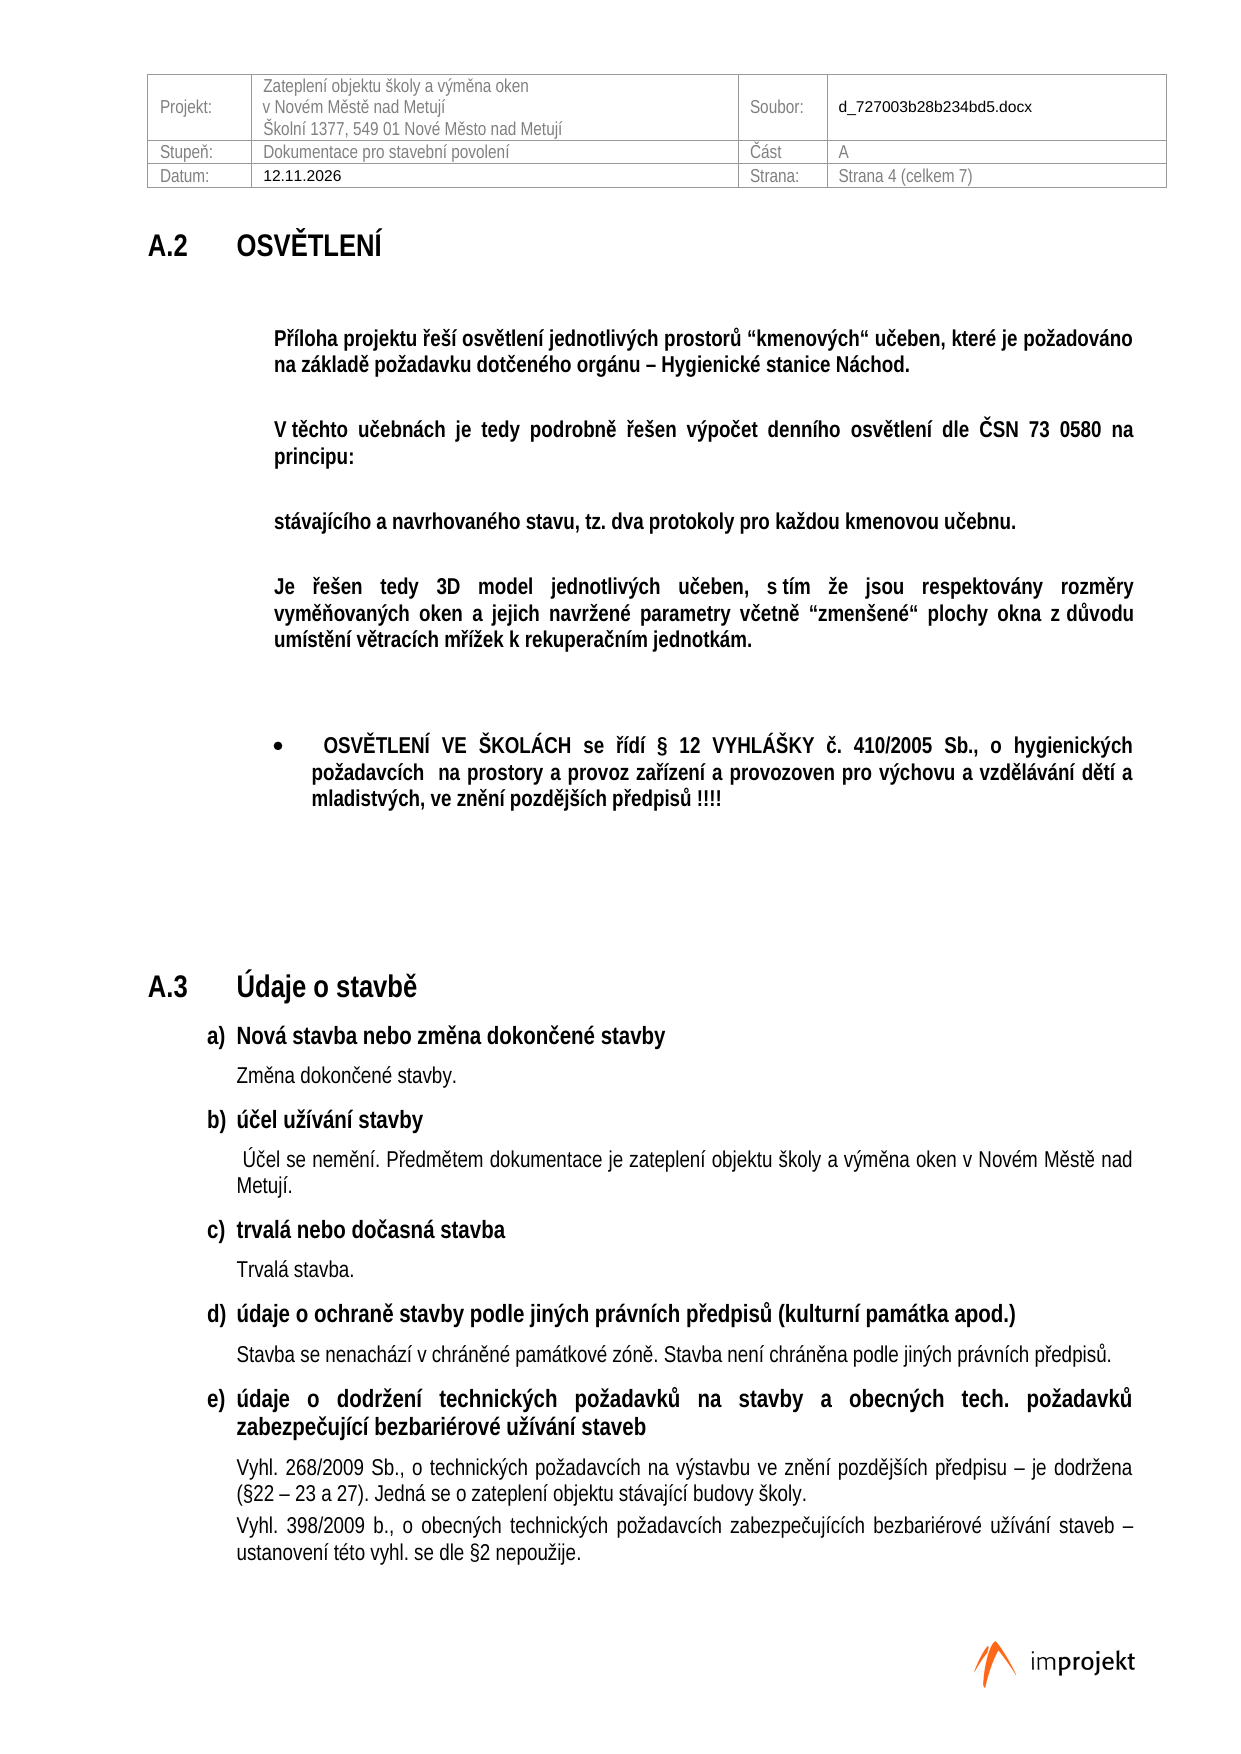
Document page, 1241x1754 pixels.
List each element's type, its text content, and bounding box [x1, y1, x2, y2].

text Účel se nemění. Předmětem dokumentace je zateplení objektu školy a výměna oken v Novém Městě nad Metují. [236, 1146, 1134, 1199]
text Stavba se nenachází v chráněné památkové zóně. Stavba není chráněna podle jiných právních předpisů. [236, 1341, 1134, 1367]
picture [972, 1639, 1137, 1689]
subtitle OSVĚTLENÍ [148, 227, 1134, 263]
subtitle Nová stavba nebo změna dokončené stavby [207, 1021, 1134, 1049]
subtitle údaje o dodržení technických požadavků na stavby a obecných tech. požadavků zabezpečující bezbariérové užívání staveb [207, 1384, 1134, 1441]
text Příloha projektu řeší osvětlení jednotlivých prostorů “kmenových“ učeben, které je požadováno na základě požadavku dotčeného orgánu – Hygienické stanice Náchod. [274, 325, 1134, 378]
text Je řešen tedy 3D model jednotlivých učeben, s tím že jsou respektovány rozměry vyměňovaných oken a jejich navržené parametry včetně “zmenšené“ plochy okna z důvodu umístění větracích mřížek k rekuperačním jednotkám. [274, 573, 1134, 652]
subtitle trvalá nebo dočasná stavba [207, 1215, 1134, 1244]
subtitle účel užívání stavby [207, 1105, 1134, 1133]
text Změna dokončené stavby. [236, 1062, 1134, 1088]
subtitle Údaje o stavbě [148, 968, 1134, 1004]
text Vyhl. 268/2009 Sb., o technických požadavcích na výstavbu ve znění pozdějších předpisu – je dodržena (§22 – 23 a 27). Jedná se o zateplení objektu stávající budovy školy. [236, 1453, 1134, 1506]
subtitle údaje o ochraně stavby podle jiných právních předpisů (kulturní památka apod.) [207, 1299, 1134, 1328]
text Vyhl. 398/2009 b., o obecných technických požadavcích zabezpečujících bezbariérové užívání staveb – ustanovení této vyhl. se dle §2 nepoužije. [236, 1512, 1134, 1565]
list OSVĚTLENÍ VE ŠKOLÁCH se řídí § 12 VYHLÁŠKY č. 410/2005 Sb., o hygienických požadavcích na prostory a provoz zařízení a provozoven pro výchovu a vzdělávání dětí a mladistvých, ve znění pozdějších předpisů !!!! [274, 732, 1134, 812]
text Trvalá stavba. [236, 1256, 1134, 1283]
text V těchto učebnách je tedy podrobně řešen výpočet denního osvětlení dle ČSN 73 0580 na principu: [274, 416, 1134, 469]
text stávajícího a navrhovaného stavu, tz. dva protokoly pro každou kmenovou učebnu. [274, 508, 1134, 534]
